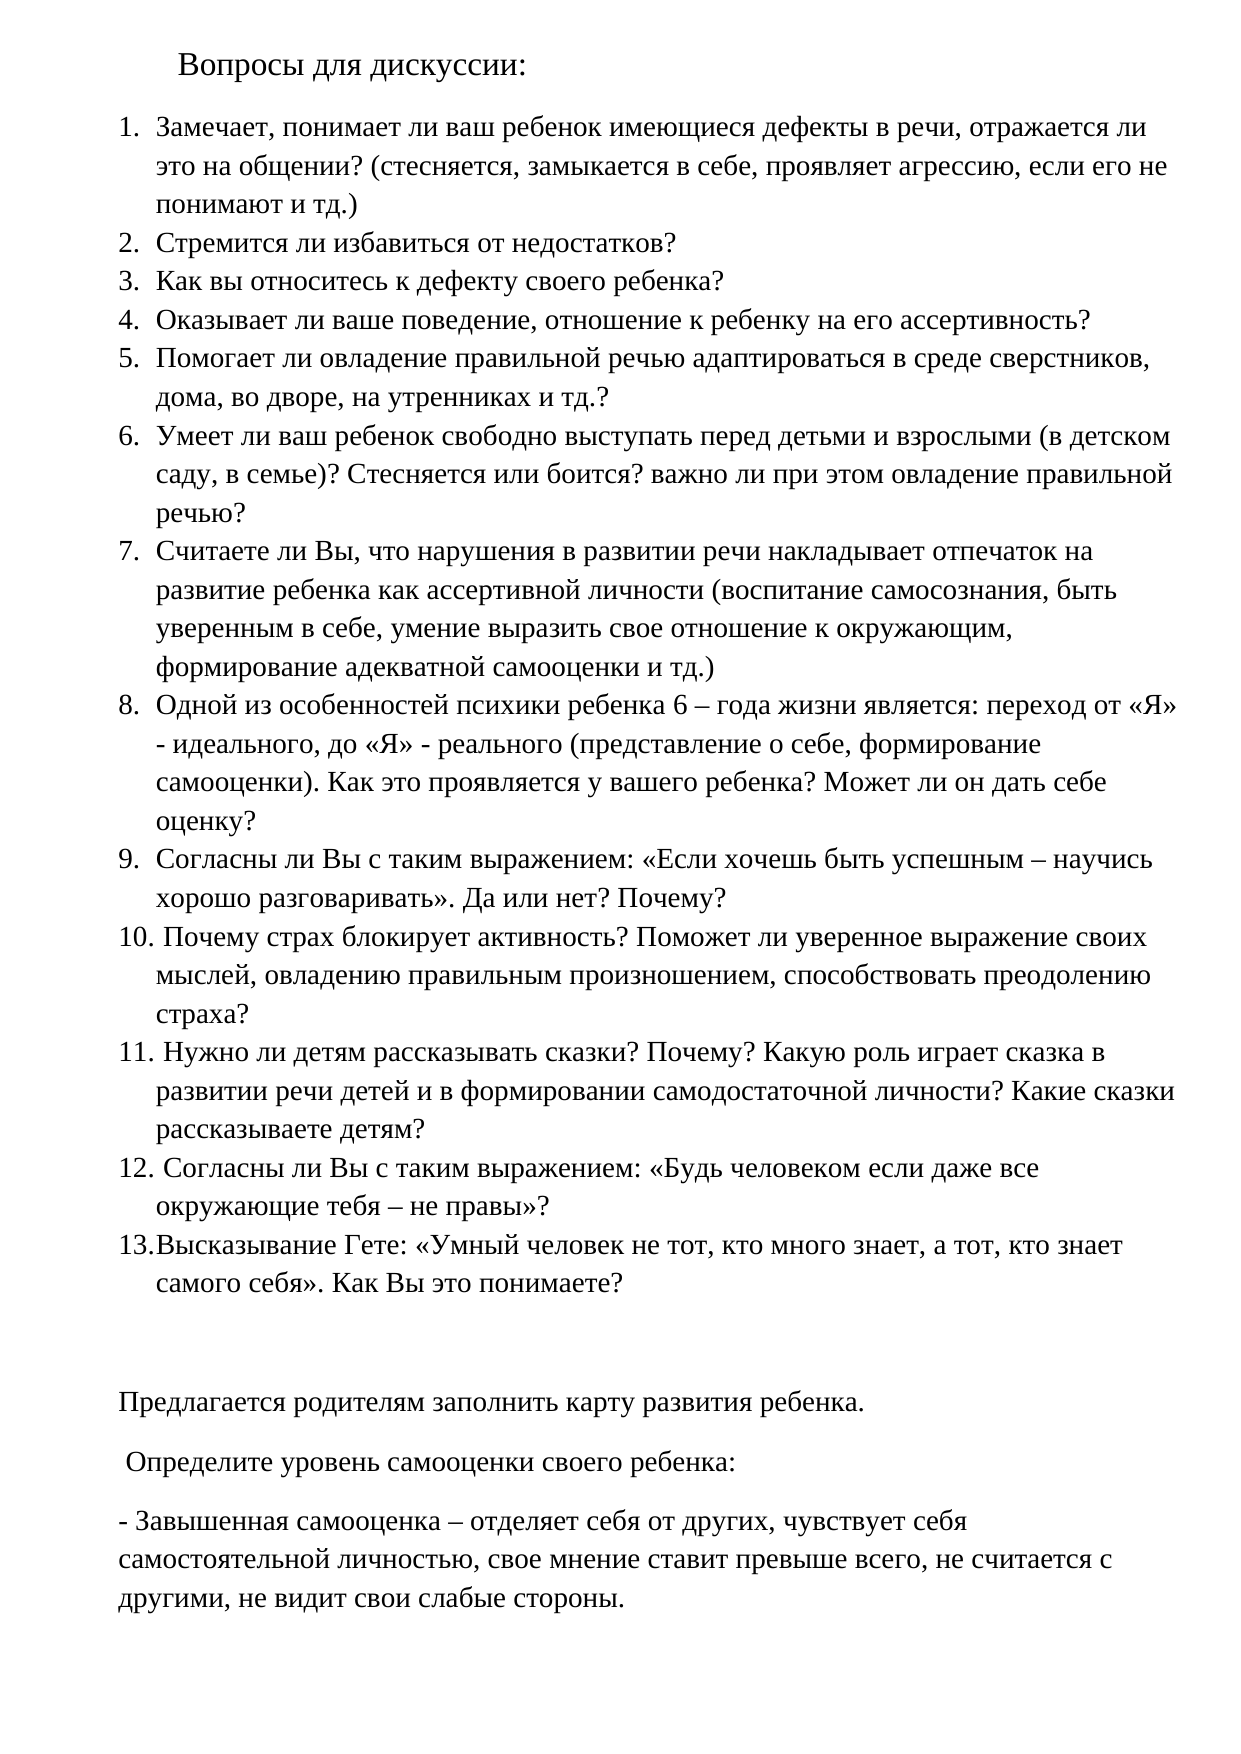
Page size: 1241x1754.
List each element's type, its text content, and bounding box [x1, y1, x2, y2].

text - Завышенная самооценка – отделяет себя от других, чувствует себя самостоятельной личностью, свое мнение ставит превыше всего, не считается с другими, не видит свои слабые стороны. [118, 1503, 1181, 1614]
list Согласны ли Вы с таким выражением: «Если хочешь быть успешным – научись хорошо разговаривать». Да или нет? Почему? [118, 842, 1181, 914]
list Высказывание Гете: «Умный человек не тот, кто много знает, а тот, кто знает самого себя». Как Вы это понимаете? [118, 1227, 1181, 1299]
text Вопросы для дискуссии: [177, 44, 1181, 83]
text Предлагается родителям заполнить карту развития ребенка. [118, 1384, 1181, 1418]
list Стремится ли избавиться от недостатков? [118, 225, 1181, 258]
list Почему страх блокирует активность? Поможет ли уверенное выражение своих мыслей, овладению правильным произношением, способствовать преодолению страха? [118, 919, 1181, 1029]
list Умеет ли ваш ребенок свободно выступать перед детьми и взрослыми (в детском саду, в семье)? Стесняется или боится? важно ли при этом овладение правильной речью? [118, 418, 1181, 528]
list Нужно ли детям рассказывать сказки? Почему? Какую роль играет сказка в развитии речи детей и в формировании самодостаточной личности? Какие сказки рассказываете детям? [118, 1034, 1181, 1145]
list Считаете ли Вы, что нарушения в развитии речи накладывает отпечаток на развитие ребенка как ассертивной личности (воспитание самосознания, быть уверенным в себе, умение выразить свое отношение к окружающим, формирование адекватной самооценки и тд.) [118, 533, 1181, 682]
list Одной из особенностей психики ребенка 6 – года жизни является: переход от «Я» - идеального, до «Я» - реального (представление о себе, формирование самооценки). Как это проявляется у вашего ребенка? Может ли он дать себе оценку? [118, 687, 1181, 837]
list Как вы относитесь к дефекту своего ребенка? [118, 263, 1181, 297]
list Согласны ли Вы с таким выражением: «Будь человеком если даже все окружающие тебя – не правы»? [118, 1150, 1181, 1222]
text Определите уровень самооценки своего ребенка: [118, 1444, 1181, 1477]
list Замечает, понимает ли ваш ребенок имеющиеся дефекты в речи, отражается ли это на общении? (стесняется, замыкается в себе, проявляет агрессию, если его не понимают и тд.) [118, 109, 1181, 220]
list Оказывает ли ваше поведение, отношение к ребенку на его ассертивность? [118, 302, 1181, 336]
list Помогает ли овладение правильной речью адаптироваться в среде сверстников, дома, во дворе, на утренниках и тд.? [118, 341, 1181, 413]
